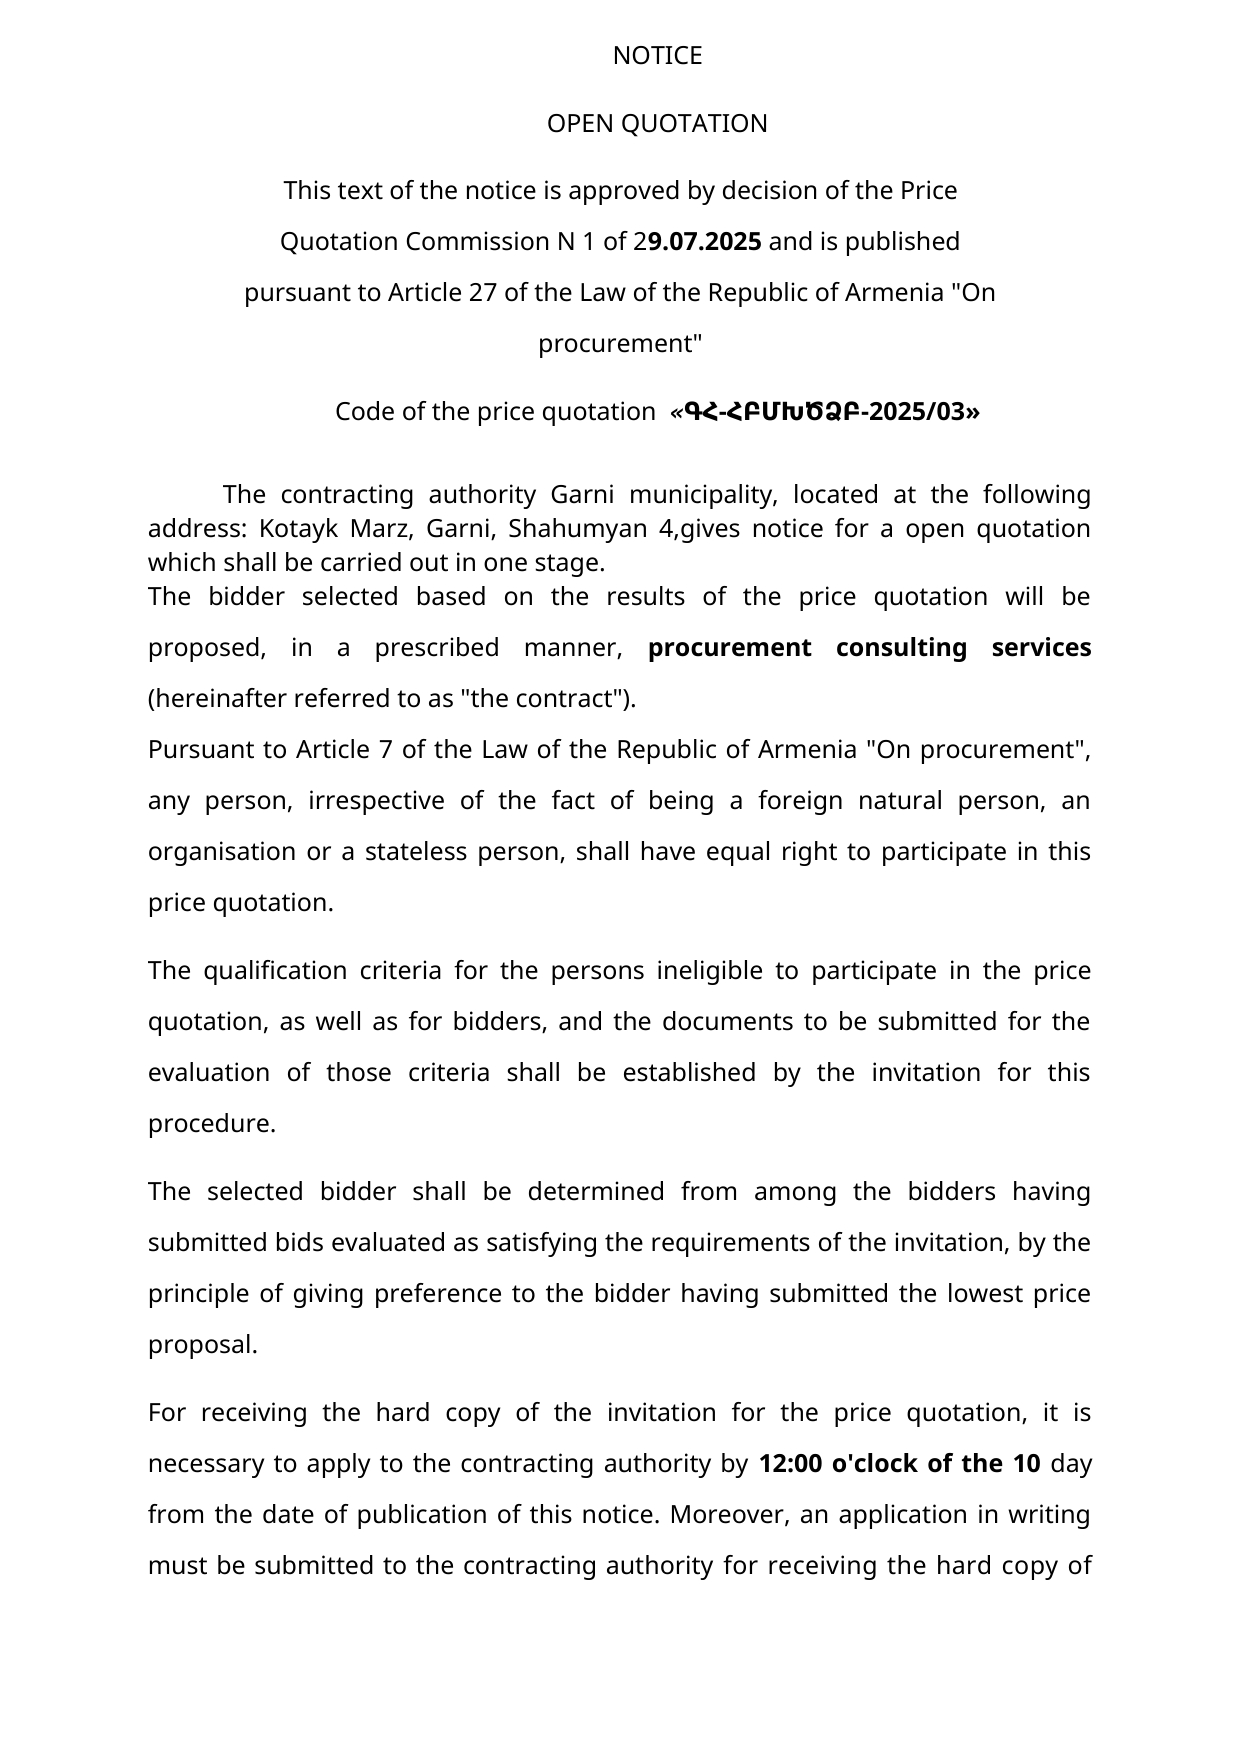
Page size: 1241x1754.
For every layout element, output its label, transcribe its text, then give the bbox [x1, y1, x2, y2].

text This text of the notice is approved by decision of the Price Quotation Commission N 1 of 29.07.2025 and is published pursuant to Article 27 of the Law of the Republic of Armenia "On procurement" [236, 173, 1004, 360]
text OPEN QUOTATION [148, 105, 1092, 139]
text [148, 1394, 1092, 1581]
text The qualification criteria for the persons ineligible to participate in the price quotation, as well as for bidders, and the documents to be submitted for the evaluation of those criteria shall be established by the invitation for this procedure. [148, 952, 1092, 1140]
text Pursuant to Article 7 of the Law of the Republic of Armenia "On procurement", any person, irrespective of the fact of being a foreign natural person, an organisation or a stateless person, shall have equal right to participate in this price quotation. [148, 732, 1092, 919]
text The selected bidder shall be determined from among the bidders having submitted bids evaluated as satisfying the requirements of the invitation, by the principle of giving preference to the bidder having submitted the lowest price proposal. [148, 1173, 1092, 1361]
text Code of the price quotation «ԳՀ-ՀԲՄԽԾՁԲ-2025/03» [148, 394, 1092, 428]
text The bidder selected based on the results of the price quotation will be proposed, in a prescribed manner, procurement consulting services (hereinafter referred to as "the contract"). [148, 578, 1092, 715]
text NOTICE [148, 37, 1092, 72]
text The contracting authority Garni municipality, located at the following address: Kotayk Marz, Garni, Shahumyan 4,gives notice for a open quotation which shall be carried out in one stage. [148, 476, 1092, 578]
